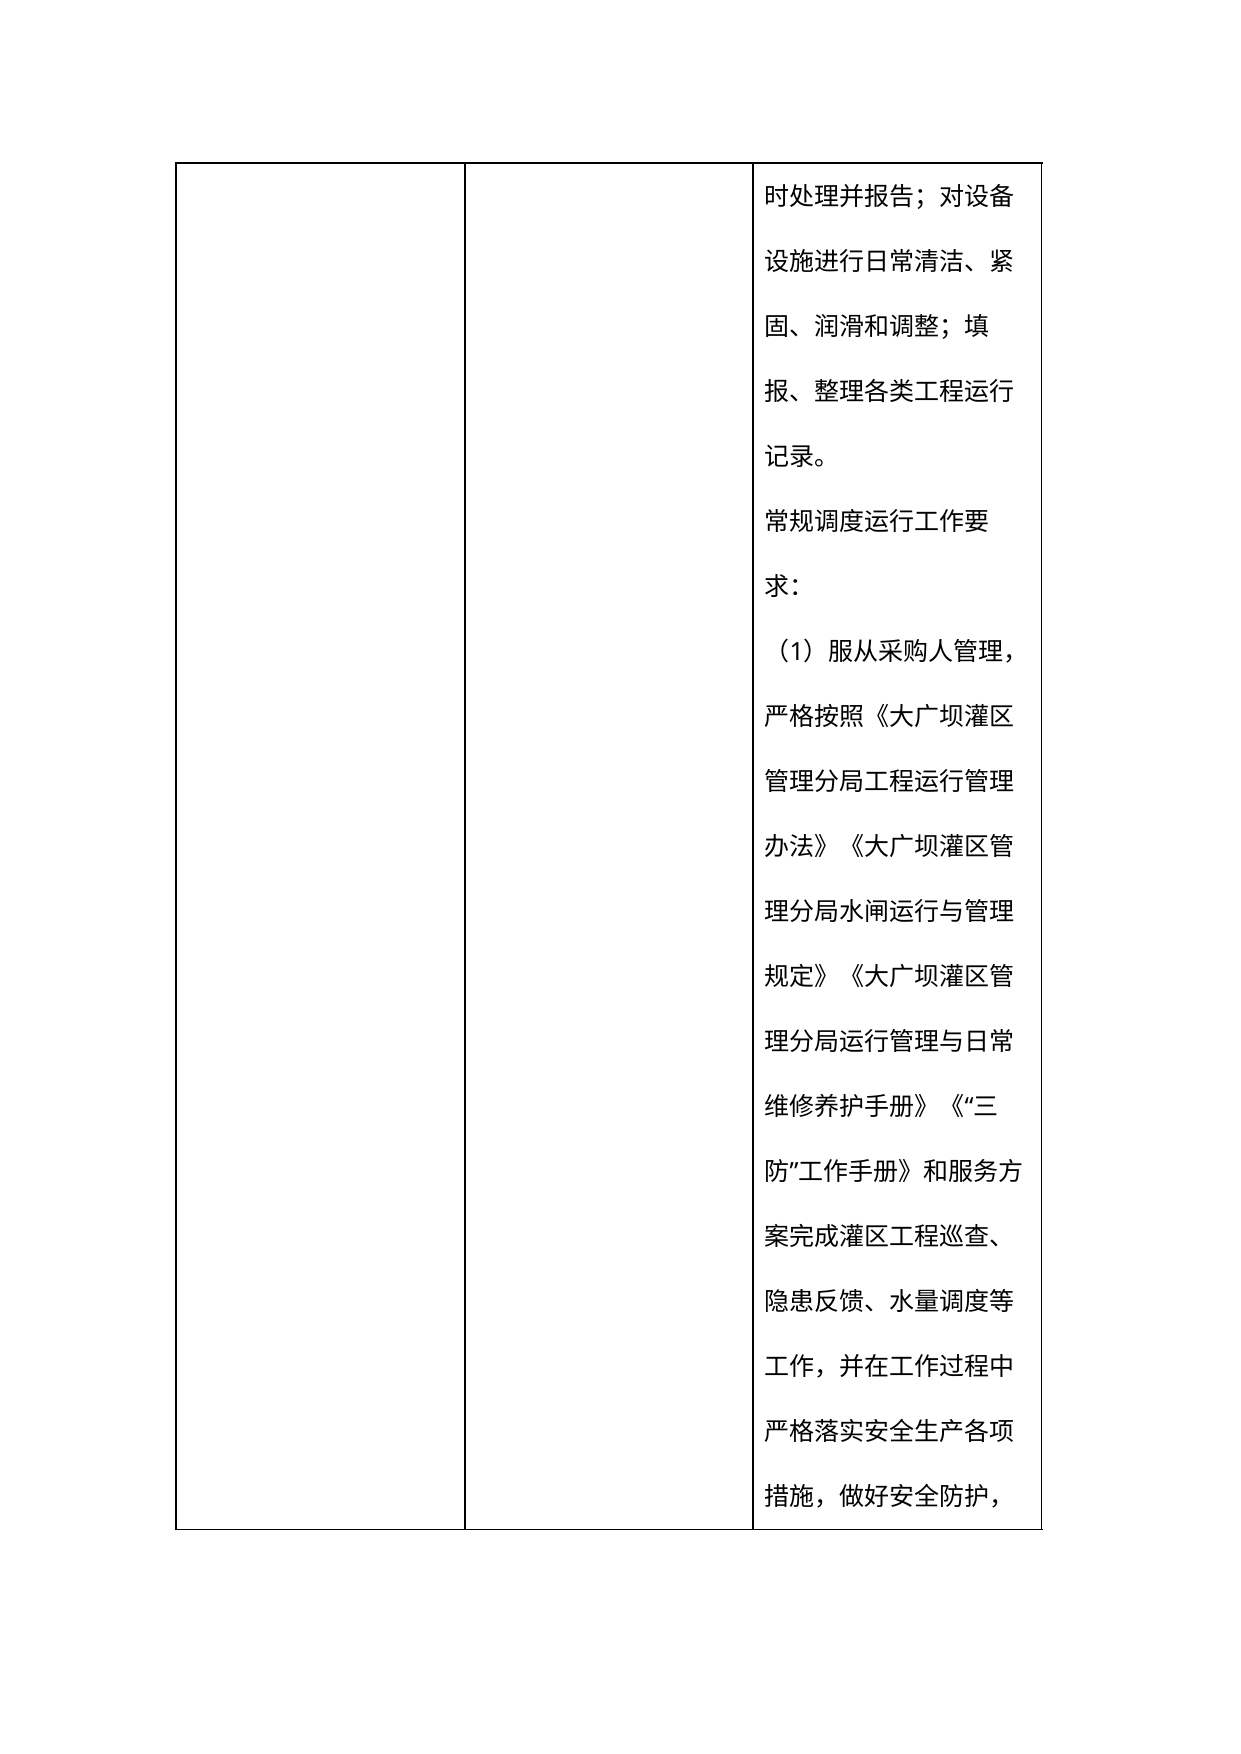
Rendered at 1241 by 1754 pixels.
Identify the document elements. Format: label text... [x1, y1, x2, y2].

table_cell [754, 164, 1041, 1528]
table_cell ★ [177, 164, 464, 1528]
table_cell 2 [466, 164, 752, 1528]
